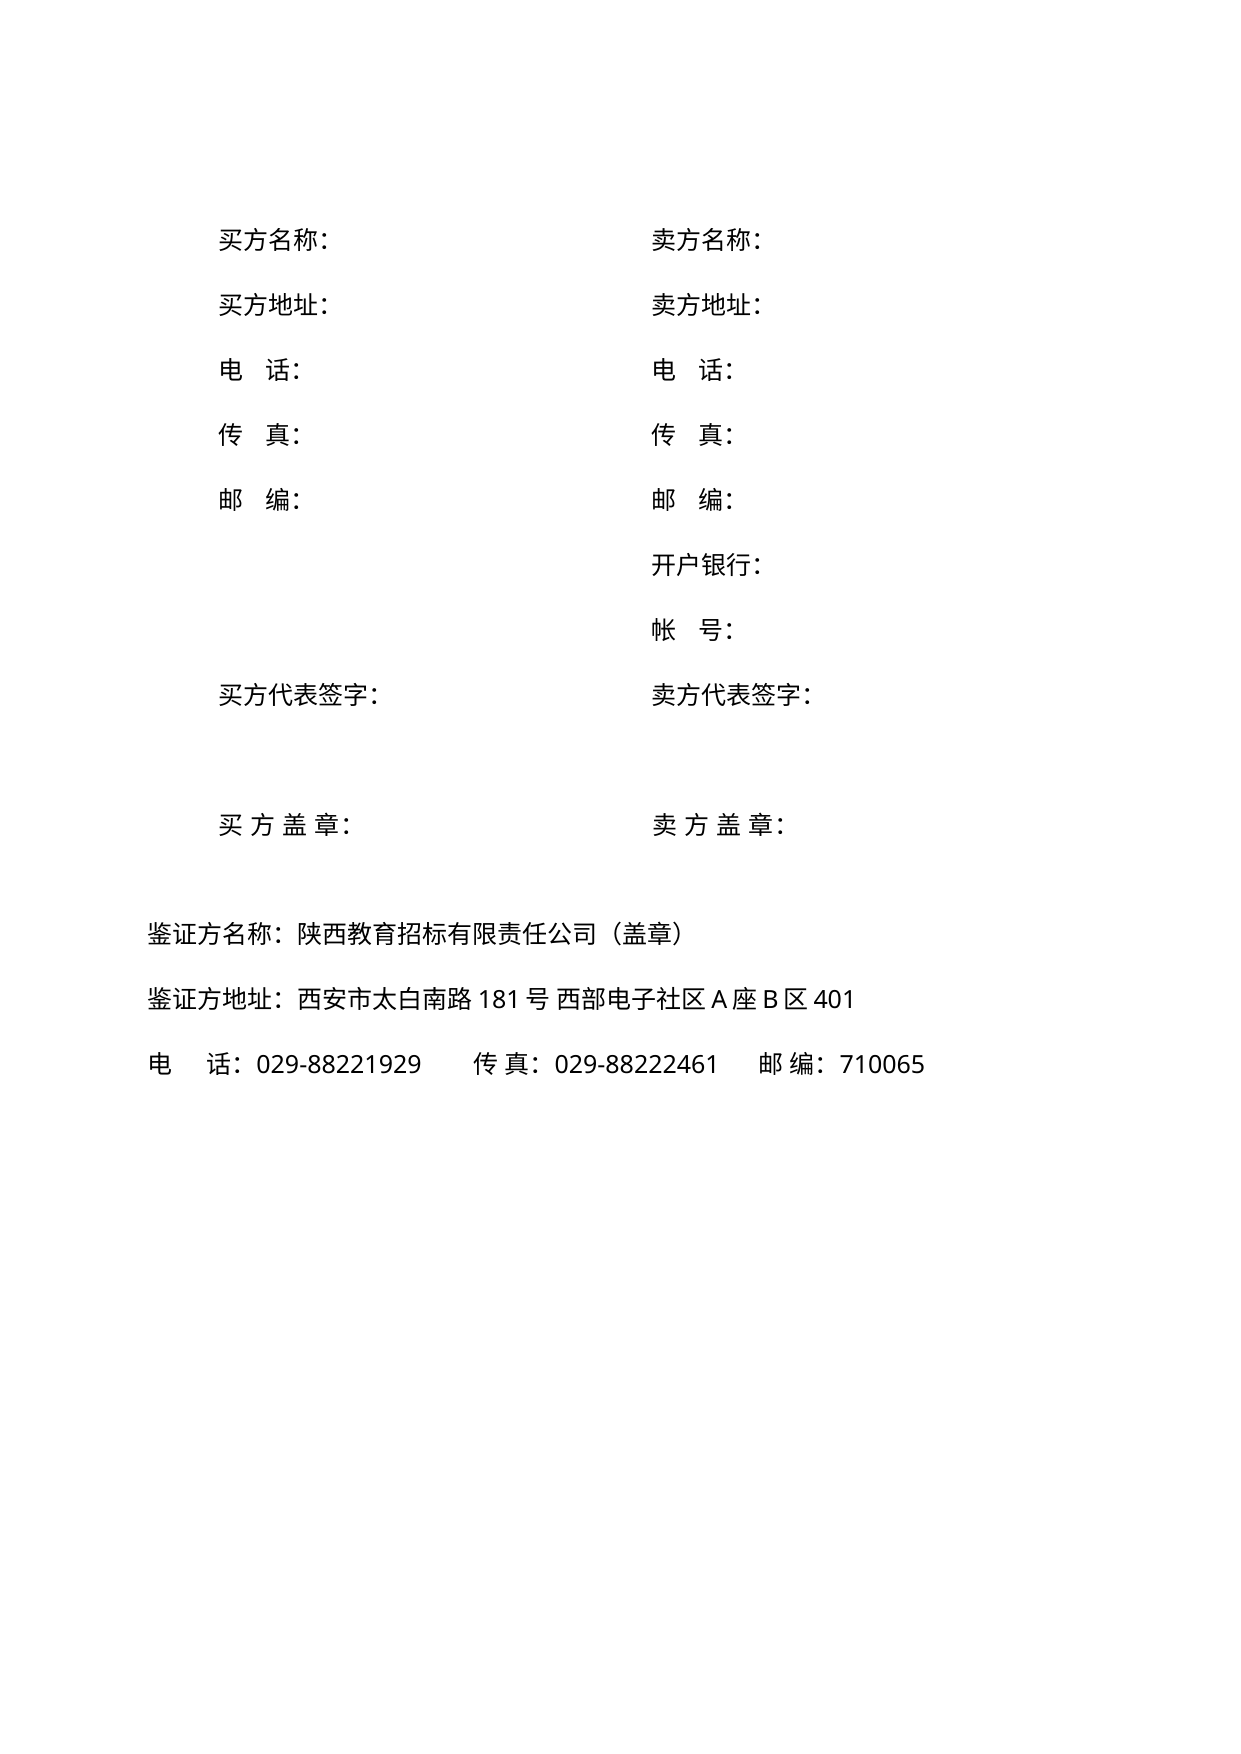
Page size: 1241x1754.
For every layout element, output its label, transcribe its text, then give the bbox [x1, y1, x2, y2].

text 鉴证方地址：西安市太白南路181号 西部电子社区A座B区401 [148, 966, 1093, 1031]
table_header 卖方名称： 卖方地址： 电 话： 传 真： 邮 编： 开户银行： 帐 号： 卖方代表签字： 卖 方 盖 章： [620, 195, 1057, 868]
text 鉴证方名称：陕西教育招标有限责任公司（盖章） [148, 901, 1093, 966]
text 电 话：029-88221929 传 真：029-88222461 邮 编：710065 [148, 1031, 1093, 1096]
table_header 买方名称： 买方地址： 电 话： 传 真： 邮 编： 买方代表签字： 买 方 盖 章： [183, 195, 620, 868]
